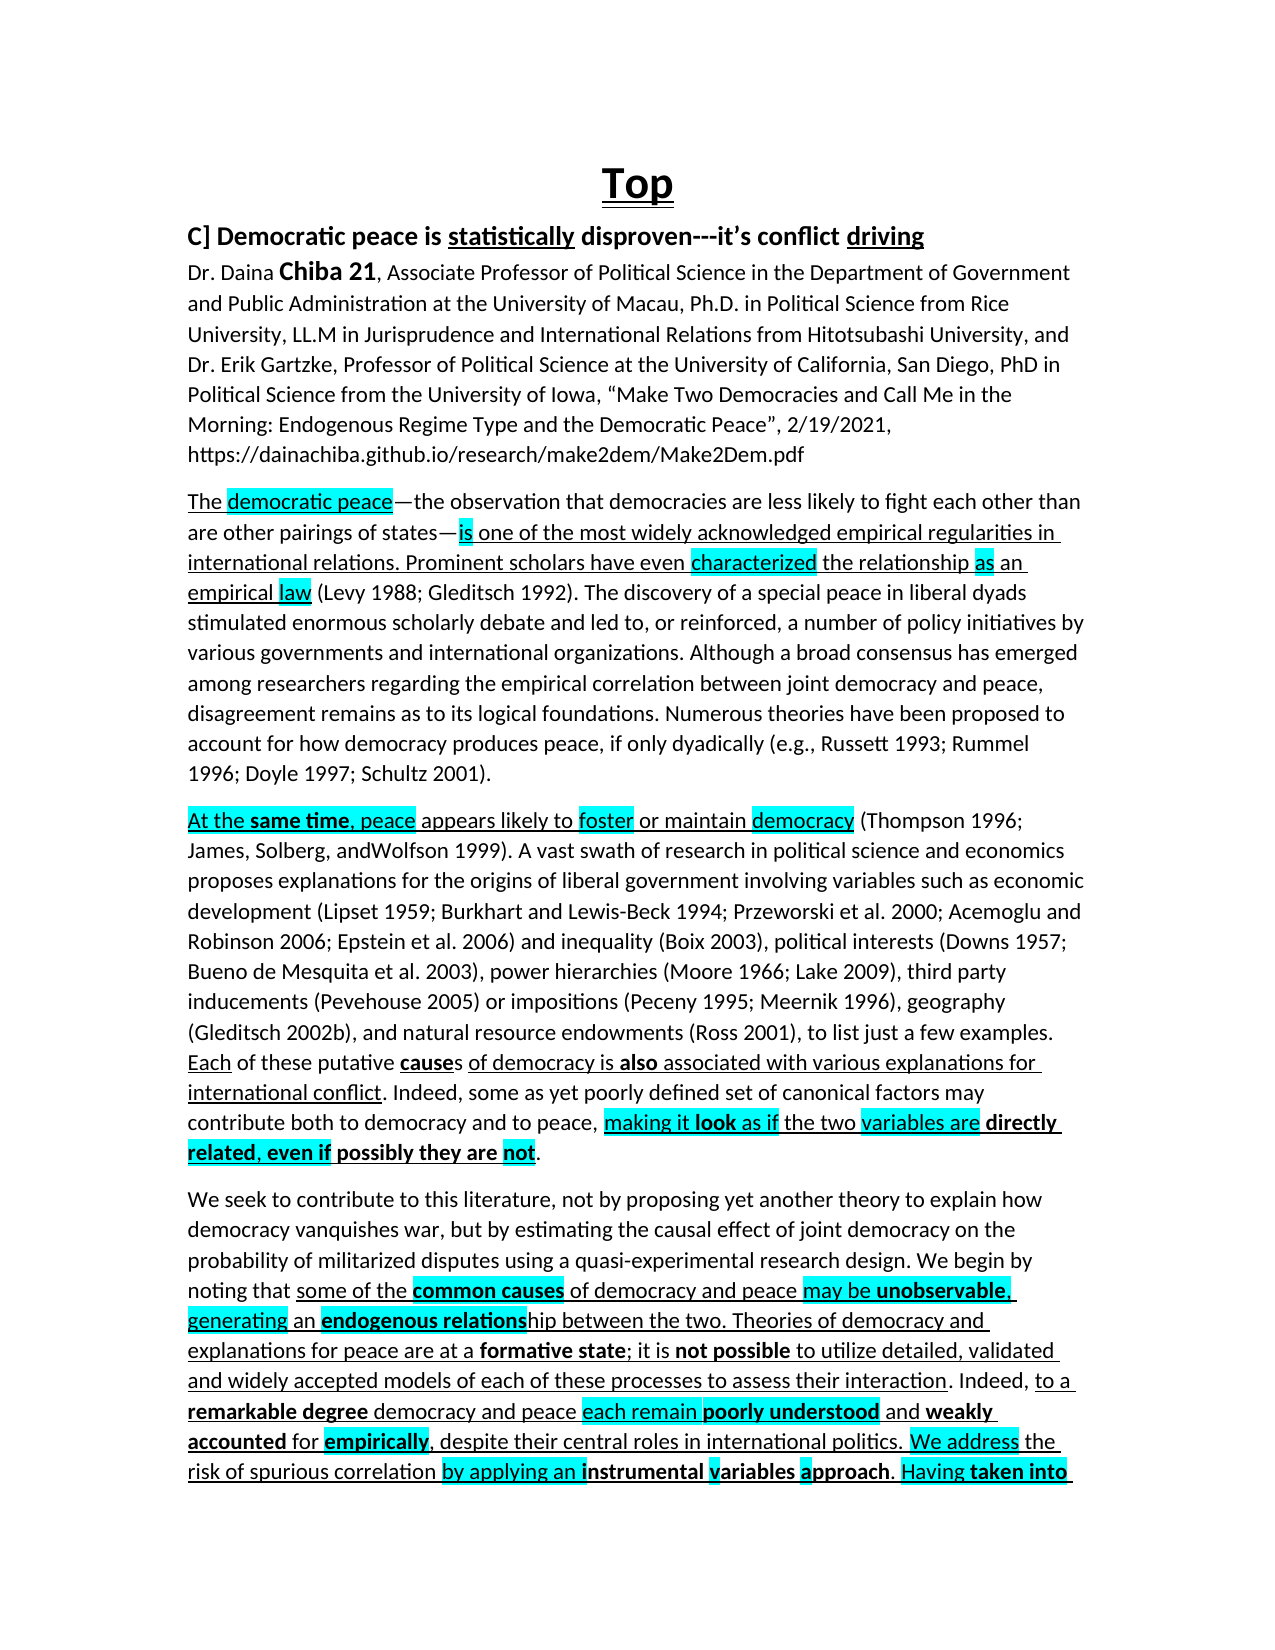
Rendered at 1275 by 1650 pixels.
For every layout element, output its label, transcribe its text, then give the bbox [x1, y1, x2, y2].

text Dr. Daina Chiba 21, Associate Professor of Political Science in the Department of Government and Public Administration at the University of Macau, Ph.D. in Political Science from Rice University, LL.M in Jurisprudence and International Relations from Hitotsubashi University, and Dr. Erik Gartzke, Professor of Political Science at the University of California, San Diego, PhD in Political Science from the University of Iowa, “Make Two Democracies and Call Me in the Morning: Endogenous Regime Type and the Democratic Peace”, 2/19/2021, https://dainachiba.github.io/research/make2dem/Make2Dem.pdf [187, 254, 1087, 468]
subtitle Top [187, 154, 1087, 210]
text The democratic peace—the observation that democracies are less likely to fight each other than are other pairings of states—is one of the most widely acknowledged empirical regularities in international relations. Prominent scholars have even characterized the relationship as an empirical law (Levy 1988; Gleditsch 1992). The discovery of a special peace in liberal dyads stimulated enormous scholarly debate and led to, or reinforced, a number of policy initiatives by various governments and international organizations. Although a broad consensus has emerged among researchers regarding the empirical correlation between joint democracy and peace, disagreement remains as to its logical foundations. Numerous theories have been proposed to account for how democracy produces peace, if only dyadically (e.g., Russett 1993; Rummel 1996; Doyle 1997; Schultz 2001). [187, 487, 1087, 787]
subtitle C] Democratic peace is statistically disproven---it’s conflict driving [187, 219, 1087, 252]
text At the same time, peace appears likely to foster or maintain democracy (Thompson 1996; James, Solberg, andWolfson 1999). A vast swath of research in political science and economics proposes explanations for the origins of liberal government involving variables such as economic development (Lipset 1959; Burkhart and Lewis-Beck 1994; Przeworski et al. 2000; Acemoglu and Robinson 2006; Epstein et al. 2006) and inequality (Boix 2003), political interests (Downs 1957; Bueno de Mesquita et al. 2003), power hierarchies (Moore 1966; Lake 2009), third party inducements (Pevehouse 2005) or impositions (Peceny 1995; Meernik 1996), geography (Gleditsch 2002b), and natural resource endowments (Ross 2001), to list just a few examples. Each of these putative causes of democracy is also associated with various explanations for international conflict. Indeed, some as yet poorly defined set of canonical factors may contribute both to democracy and to peace, making it look as if the two variables are directly related, even if possibly they are not. [187, 806, 1087, 1166]
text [187, 1185, 1087, 1485]
